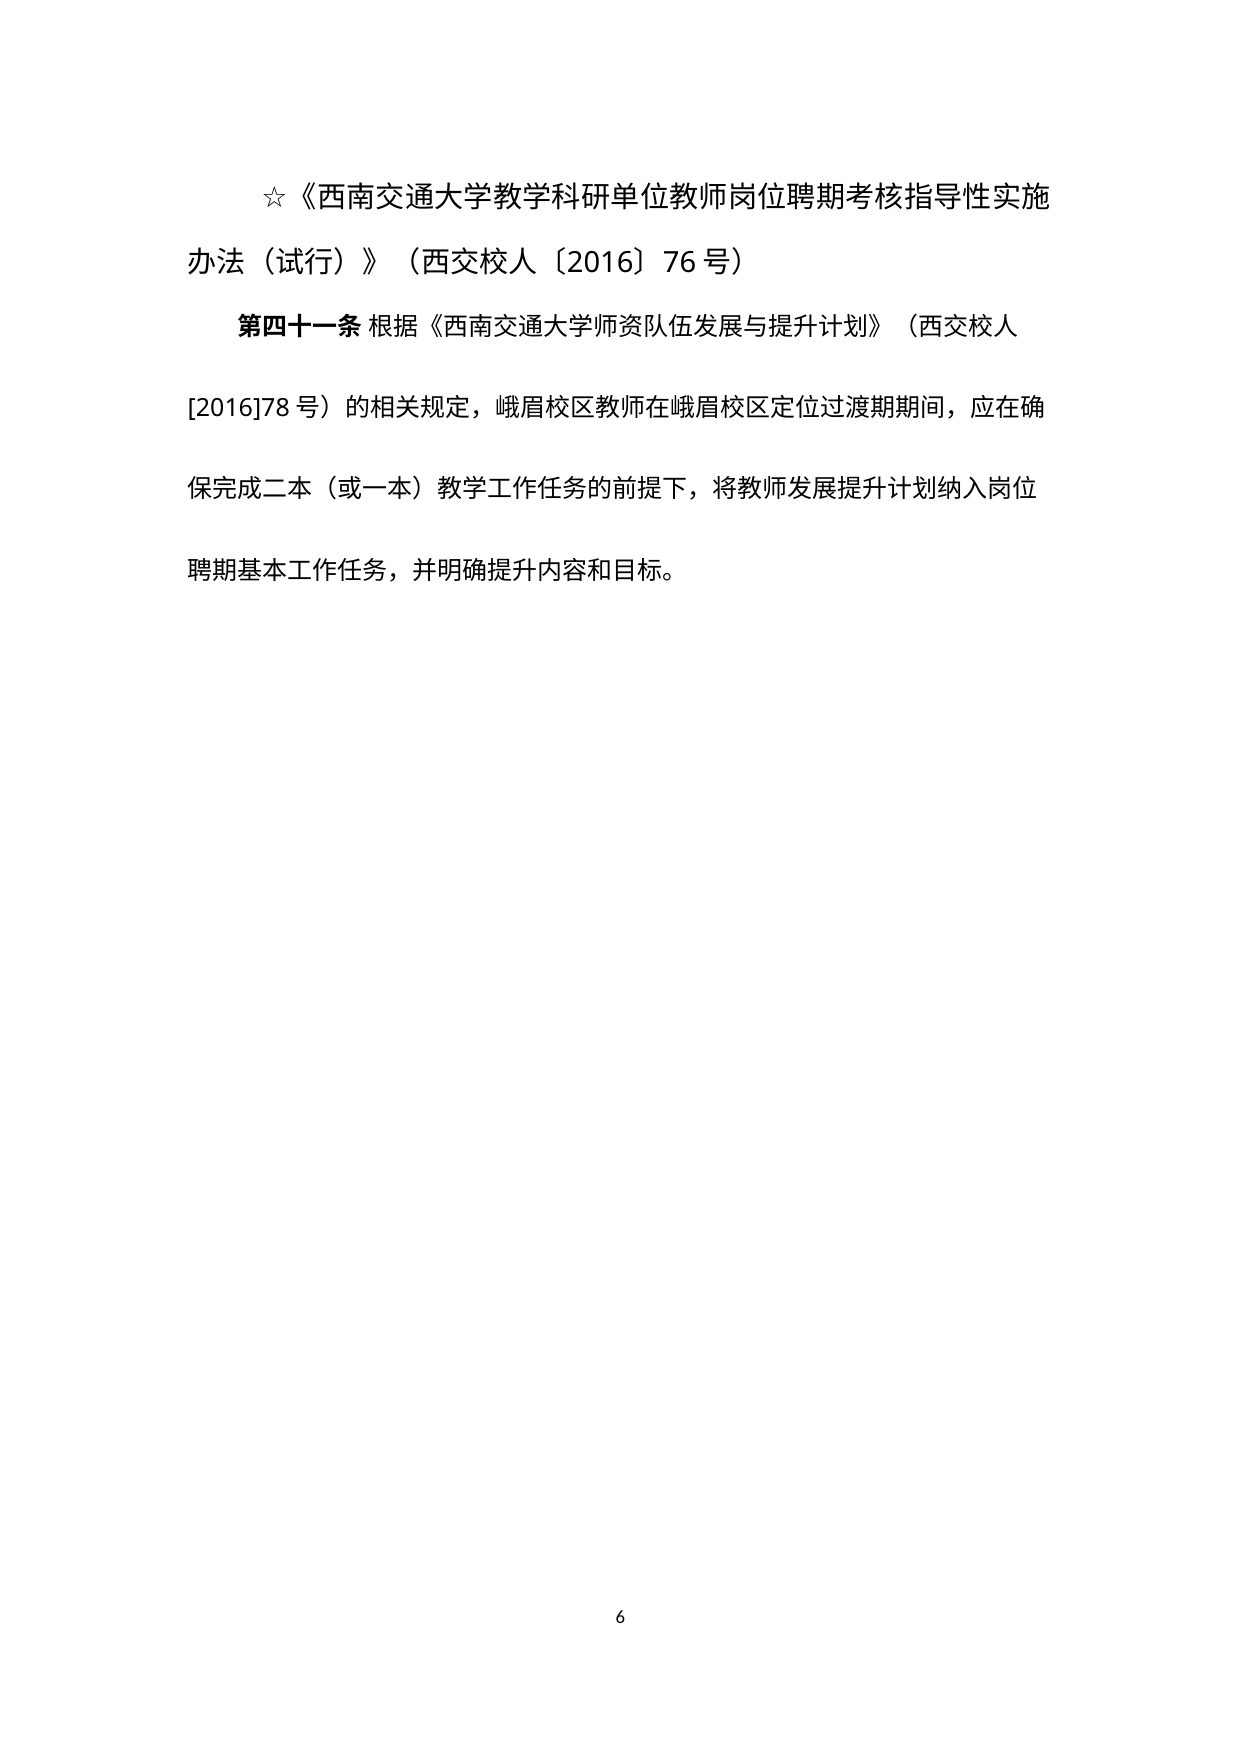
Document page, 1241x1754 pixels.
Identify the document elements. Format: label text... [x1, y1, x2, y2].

text 第四十一条 根据《西南交通大学师资队伍发展与提升计划》（西交校人[2016]78号）的相关规定，峨眉校区教师在峨眉校区定位过渡期期间，应在确保完成二本（或一本）教学工作任务的前提下，将教师发展提升计划纳入岗位聘期基本工作任务，并明确提升内容和目标。 [187, 292, 1053, 601]
text ☆《西南交通大学教学科研单位教师岗位聘期考核指导性实施办法（试行）》（西交校人〔2016〕76号） [187, 162, 1053, 292]
